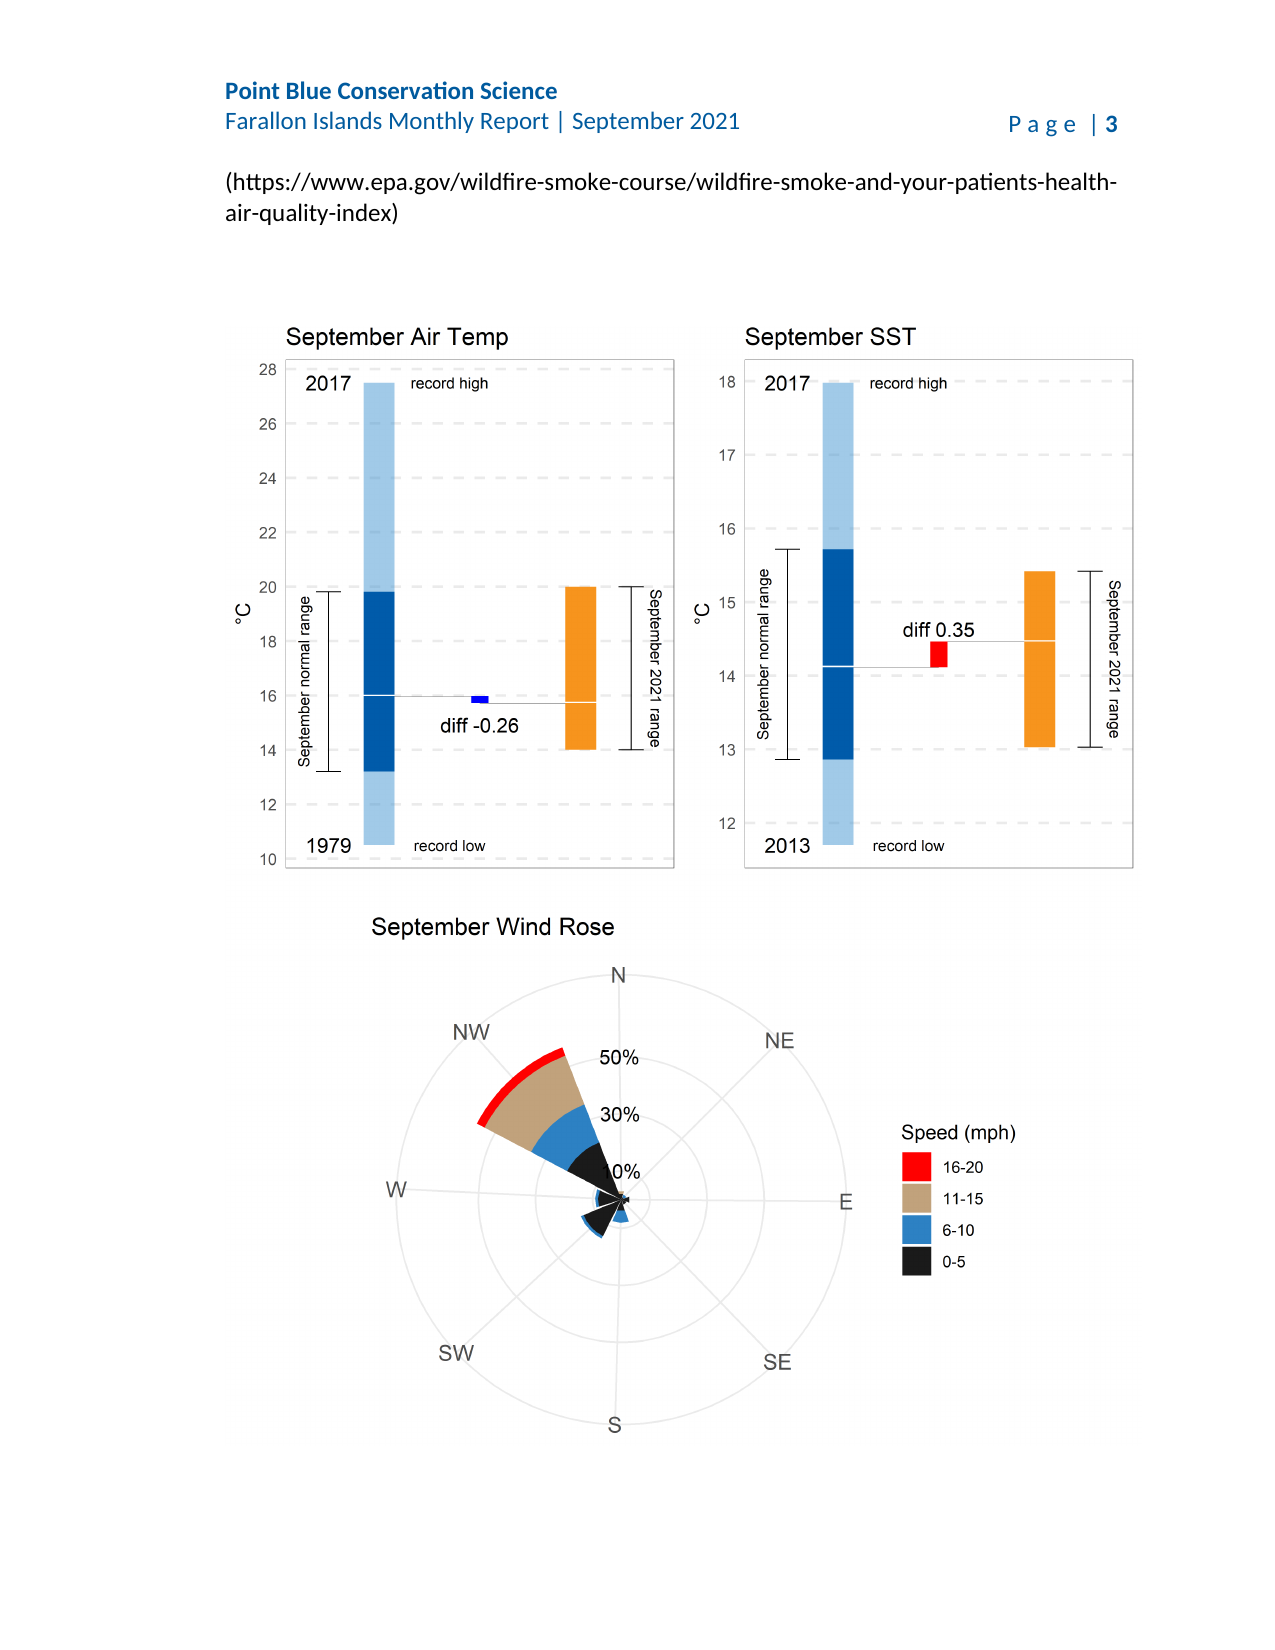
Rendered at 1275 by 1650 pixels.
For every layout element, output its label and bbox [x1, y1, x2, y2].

picture [225, 326, 1143, 1446]
text [225, 167, 1125, 228]
